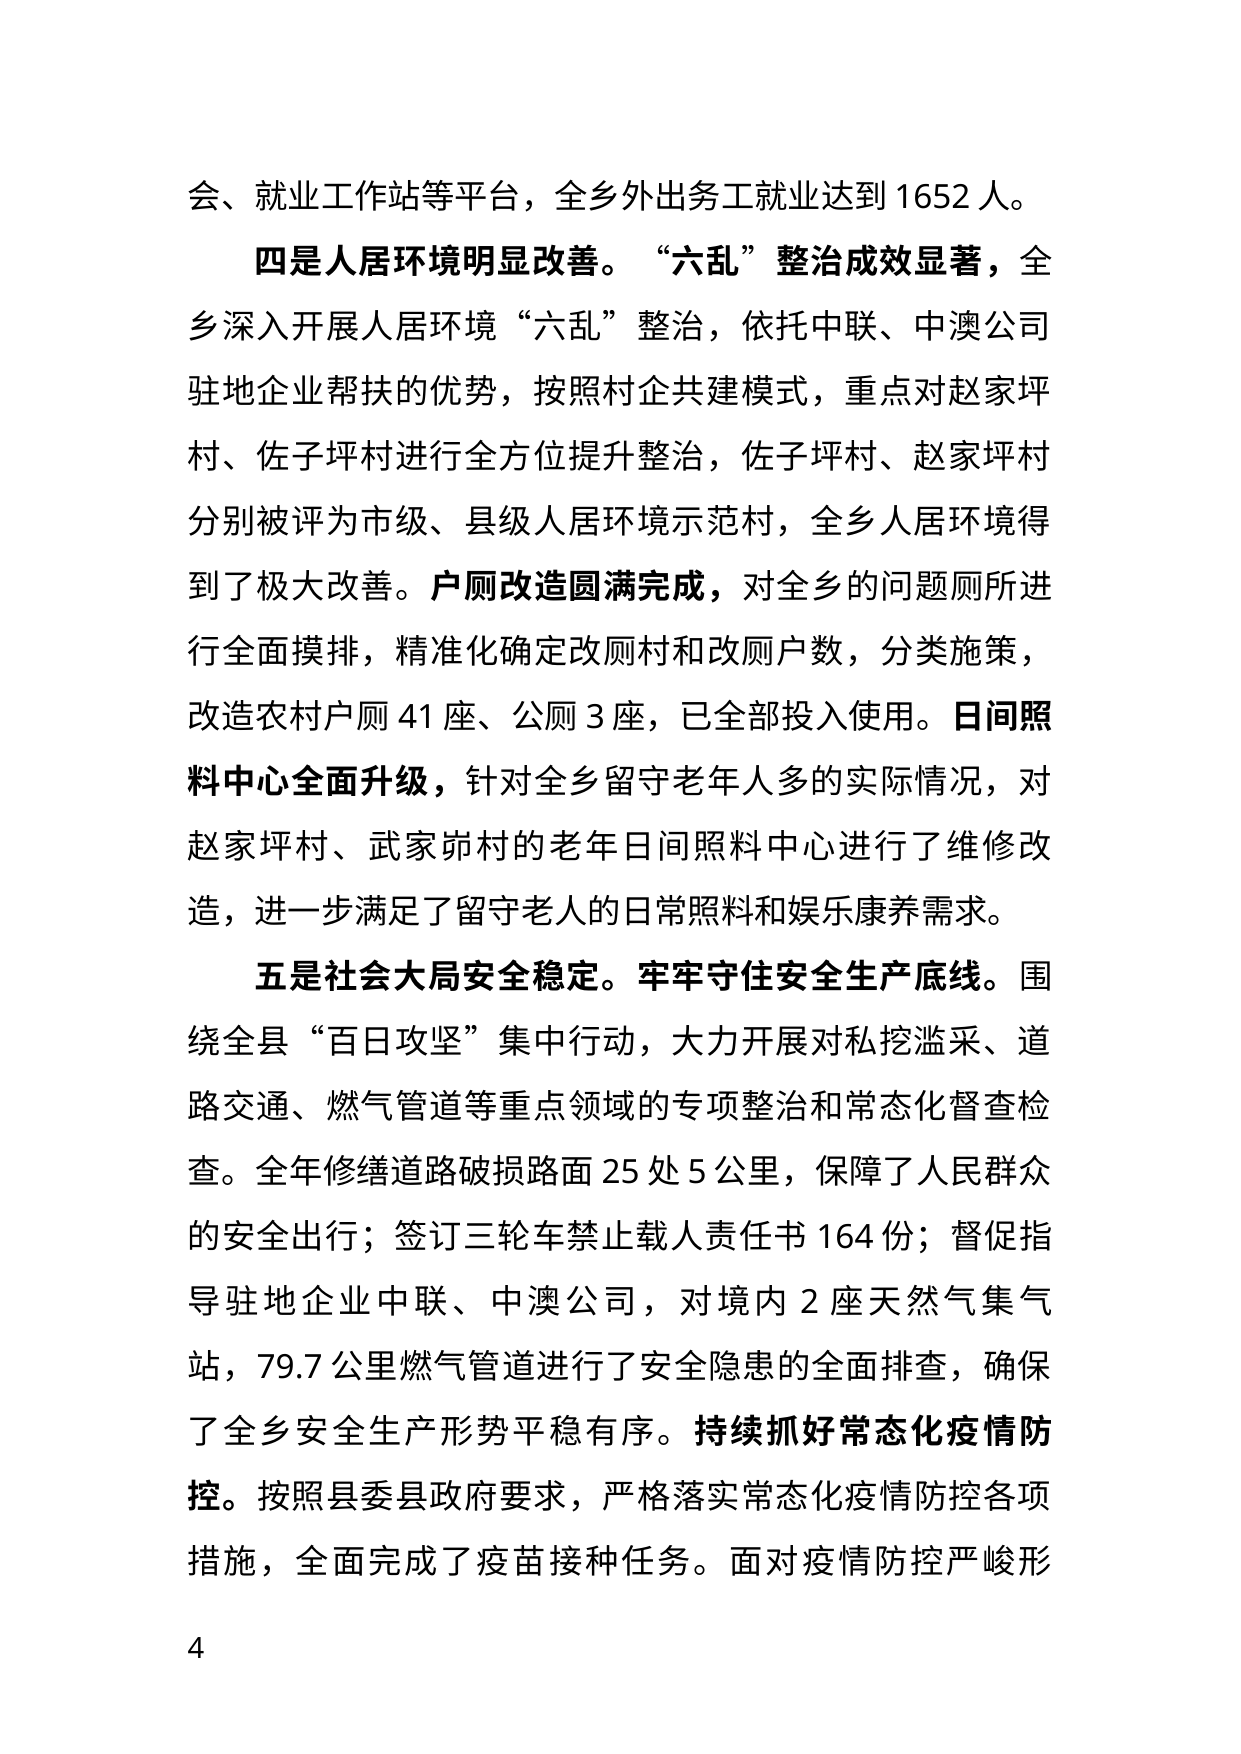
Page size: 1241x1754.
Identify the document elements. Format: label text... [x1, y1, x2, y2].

text 四是人居环境明显改善。“六乱”整治成效显著，全乡深入开展人居环境“六乱”整治，依托中联、中澳公司驻地企业帮扶的优势，按照村企共建模式，重点对赵家坪村、佐子坪村进行全方位提升整治，佐子坪村、赵家坪村分别被评为市级、县级人居环境示范村，全乡人居环境得到了极大改善。户厕改造圆满完成，对全乡的问题厕所进行全面摸排，精准化确定改厕村和改厕户数，分类施策，改造农村户厕41座、公厕3座，已全部投入使用。日间照料中心全面升级，针对全乡留守老年人多的实际情况，对赵家坪村、武家峁村的老年日间照料中心进行了维修改造，进一步满足了留守老人的日常照料和娱乐康养需求。 [187, 227, 1053, 942]
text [187, 942, 1053, 1592]
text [187, 162, 1053, 227]
